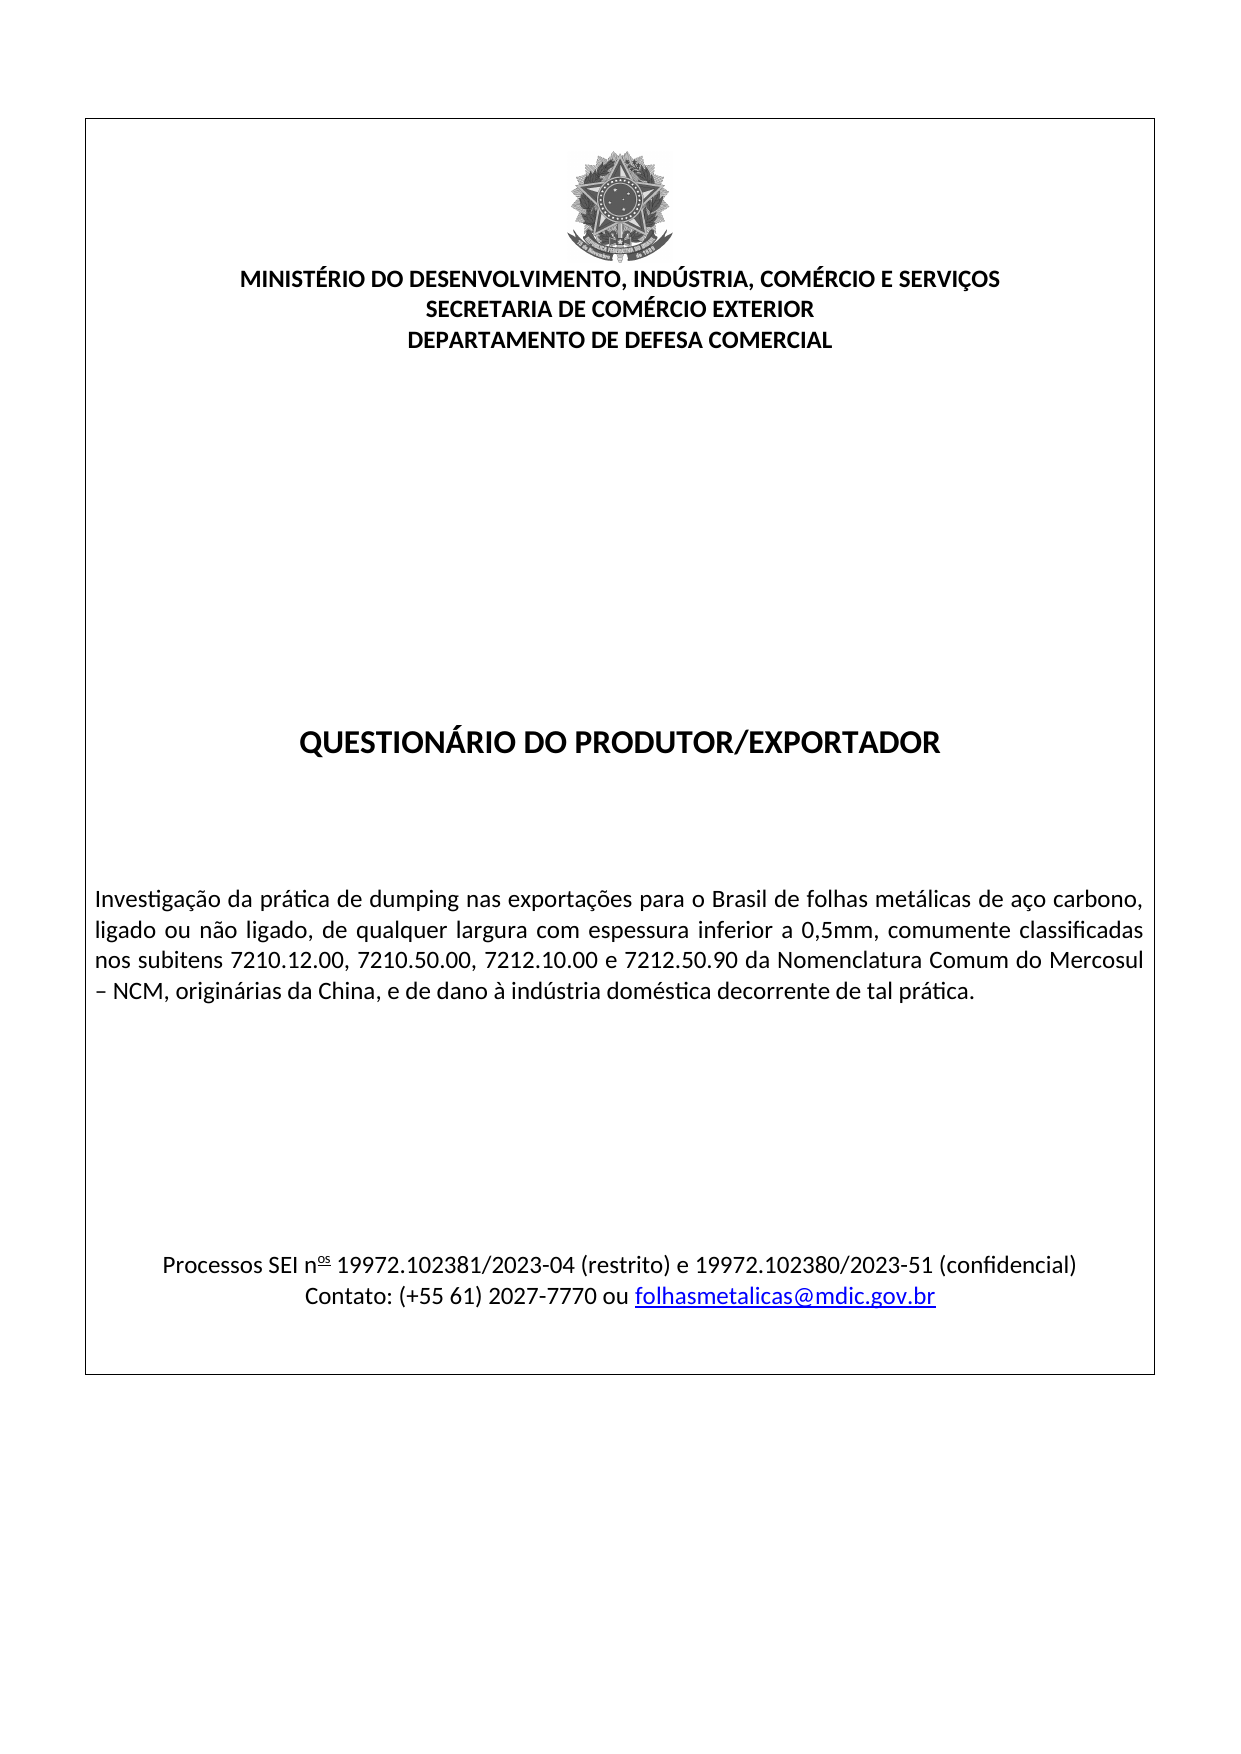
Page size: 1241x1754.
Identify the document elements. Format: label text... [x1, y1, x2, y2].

text QUESTIONÁRIO DO PRODUTOR/EXPORTADOR [94, 721, 1146, 761]
text Investigação da prática de dumping nas exportações para o Brasil de folhas metálicas de aço carbono, ligado ou não ligado, de qualquer largura com espessura inferior a 0,5mm, comumente classificadas nos subitens 7210.12.00, 7210.50.00, 7212.10.00 e 7212.50.90 da Nomenclatura Comum do Mercosul – NCM, originárias da China, e de dano à indústria doméstica decorrente de tal prática. [94, 883, 1146, 1006]
text SECRETARIA DE COMÉRCIO EXTERIOR [94, 293, 1146, 324]
text DEPARTAMENTO DE DEFESA COMERCIAL [94, 324, 1146, 354]
text MINISTÉRIO DO DESENVOLVIMENTO, INDÚSTRIA, COMÉRCIO E SERVIÇOS [94, 263, 1146, 293]
text Contato: (+55 61) 2027-7770 ou folhasmetalicas@mdic.gov.br [94, 1280, 1146, 1311]
text Processos SEI nos 19972.102381/2023-04 (restrito) e 19972.102380/2023-51 (confidencial) [94, 1250, 1146, 1280]
